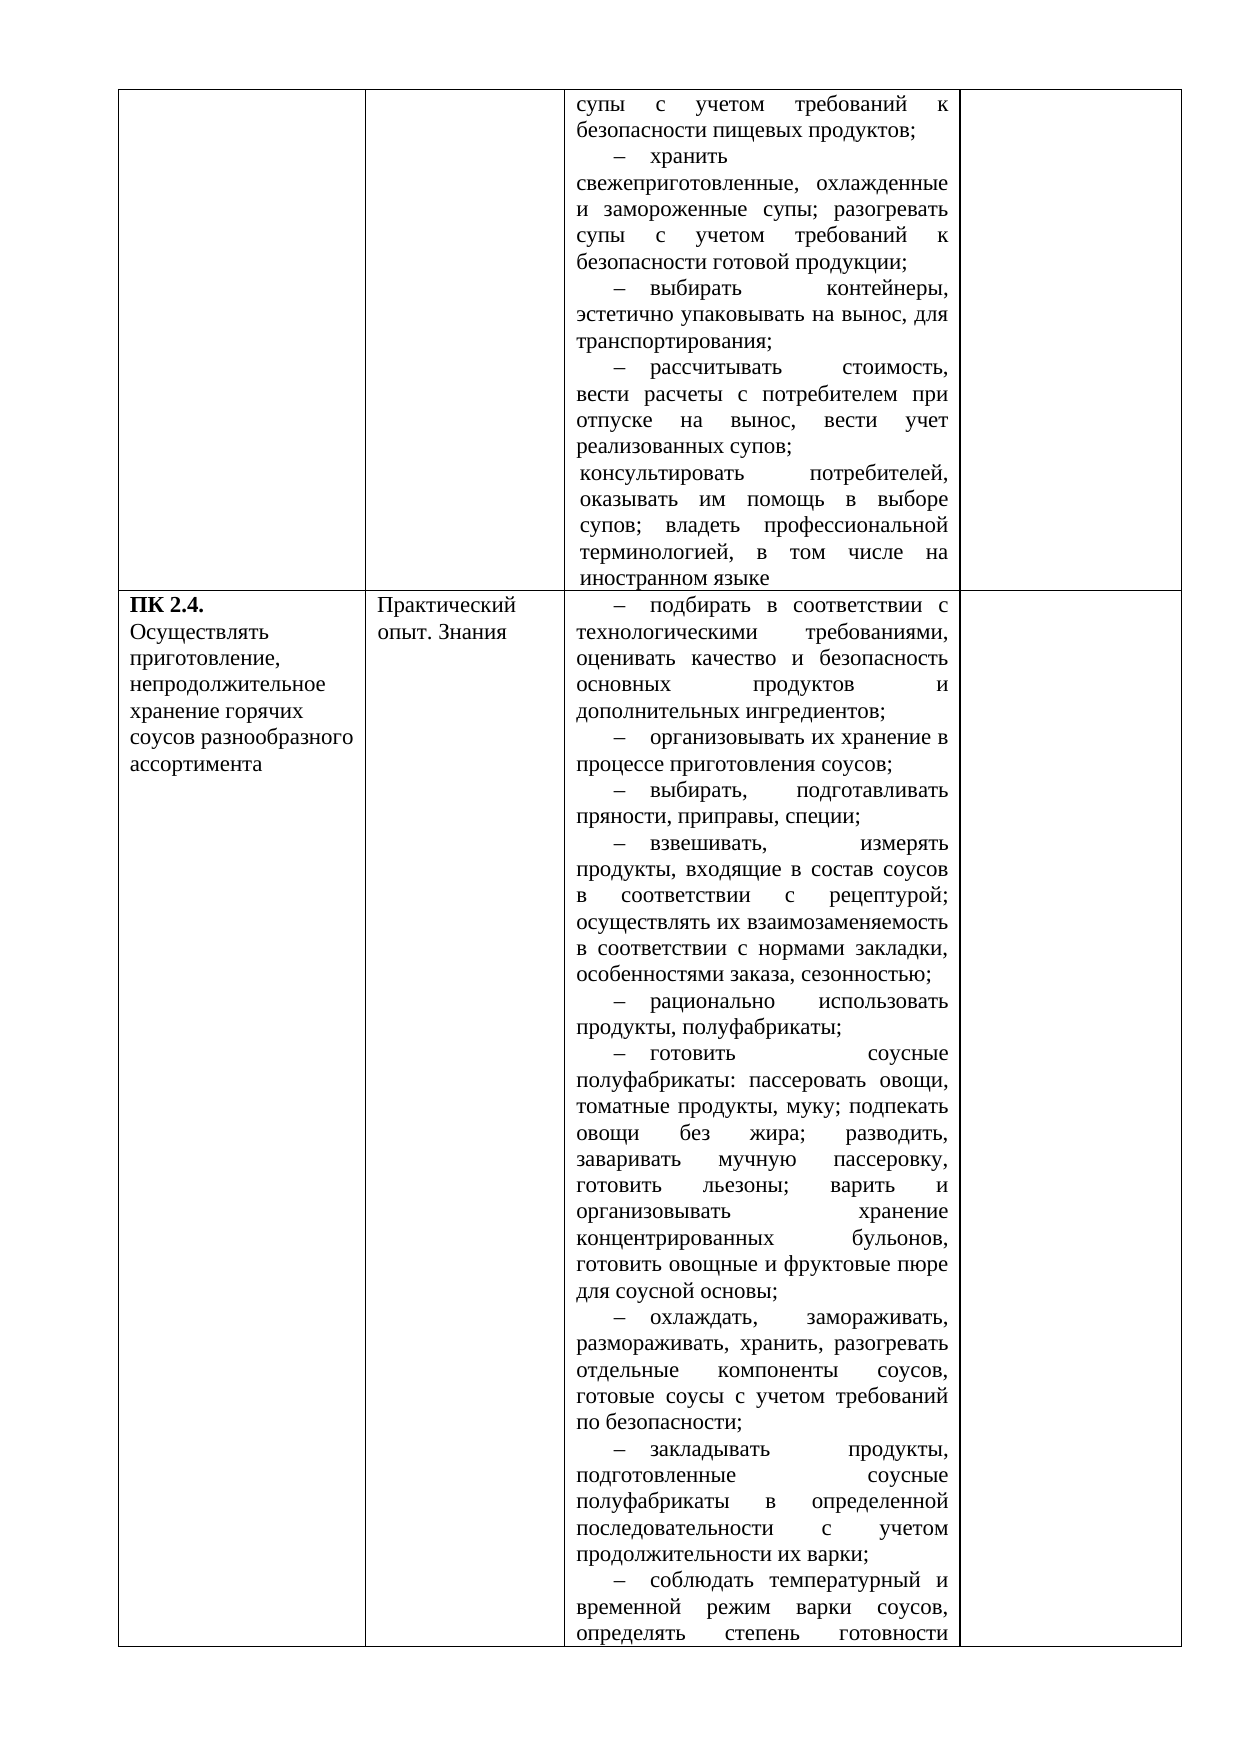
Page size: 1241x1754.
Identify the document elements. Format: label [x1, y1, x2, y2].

table_cell [119, 591, 365, 1646]
table_cell [565, 90, 959, 590]
table_cell [565, 591, 959, 1646]
table_cell [961, 591, 1181, 1646]
table_cell [366, 90, 564, 590]
table_cell [961, 90, 1181, 590]
table_cell [366, 591, 564, 1646]
table_cell [119, 90, 365, 590]
